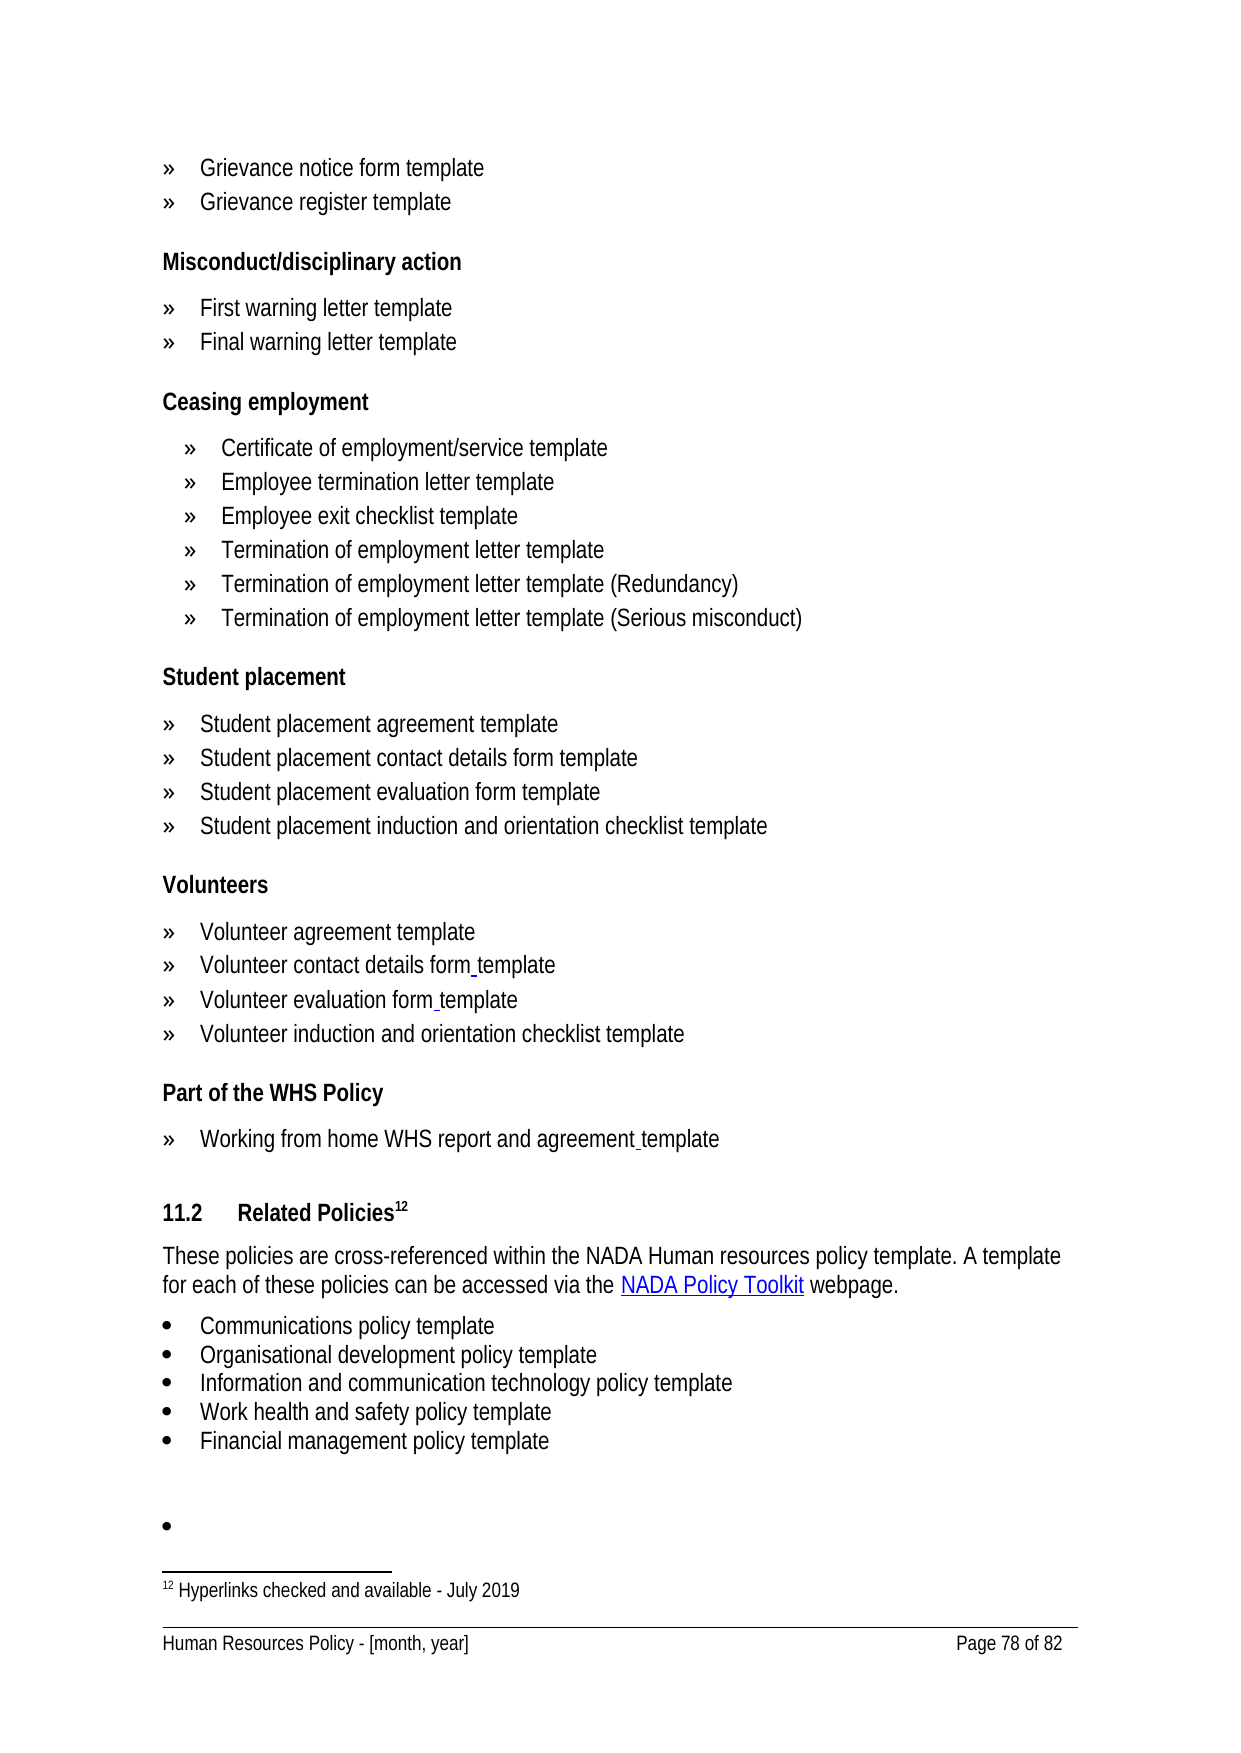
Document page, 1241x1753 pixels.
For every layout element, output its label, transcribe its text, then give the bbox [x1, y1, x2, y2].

table_cell Termination of employment letter template (Serious misconduct) [172, 600, 1110, 634]
list Volunteer induction and orientation checklist template [162, 1015, 1078, 1049]
list Work health and safety policy template [162, 1397, 1078, 1426]
list Student placement induction and orientation checklist template [162, 807, 1078, 842]
text 11.2 Related Policies X These policies are cross-referenced within the NADA Human resources policy template. A template for each of these policies can be accessed via the NADA Policy Toolkit webpage. [162, 1198, 1078, 1298]
list Final warning letter template [162, 324, 1078, 358]
list Volunteer agreement template [162, 913, 1078, 947]
list Student placement agreement template [162, 705, 1078, 739]
list First warning letter template [162, 290, 1078, 324]
text Volunteers [162, 870, 1078, 899]
list Volunteer contact details form template [162, 947, 1078, 981]
list Information and communication technology policy template [162, 1368, 1078, 1397]
list Volunteer evaluation form template [162, 981, 1078, 1015]
list Student placement evaluation form template [162, 773, 1078, 807]
text Ceasing employment [162, 386, 1078, 415]
table_cell Termination of employment letter template [172, 532, 1110, 566]
text Student placement [162, 662, 1078, 691]
table_cell Employee exit checklist template [172, 498, 1110, 532]
list Grievance notice form template [162, 150, 1078, 184]
list Grievance register template [162, 184, 1078, 218]
table_cell Termination of employment letter template (Redundancy) [172, 566, 1110, 600]
table_header Certificate of employment/service template Employee termination letter template [172, 429, 1110, 497]
list Student placement contact details form template [162, 739, 1078, 773]
list Communications policy template [162, 1311, 1078, 1339]
list Organisational development policy template [162, 1339, 1078, 1368]
text Part of the WHS Policy [162, 1078, 1078, 1107]
list Working from home WHS report and agreement template [162, 1121, 1078, 1155]
list Financial management policy template [162, 1426, 1078, 1455]
text Misconduct/disciplinary action [162, 247, 1078, 275]
